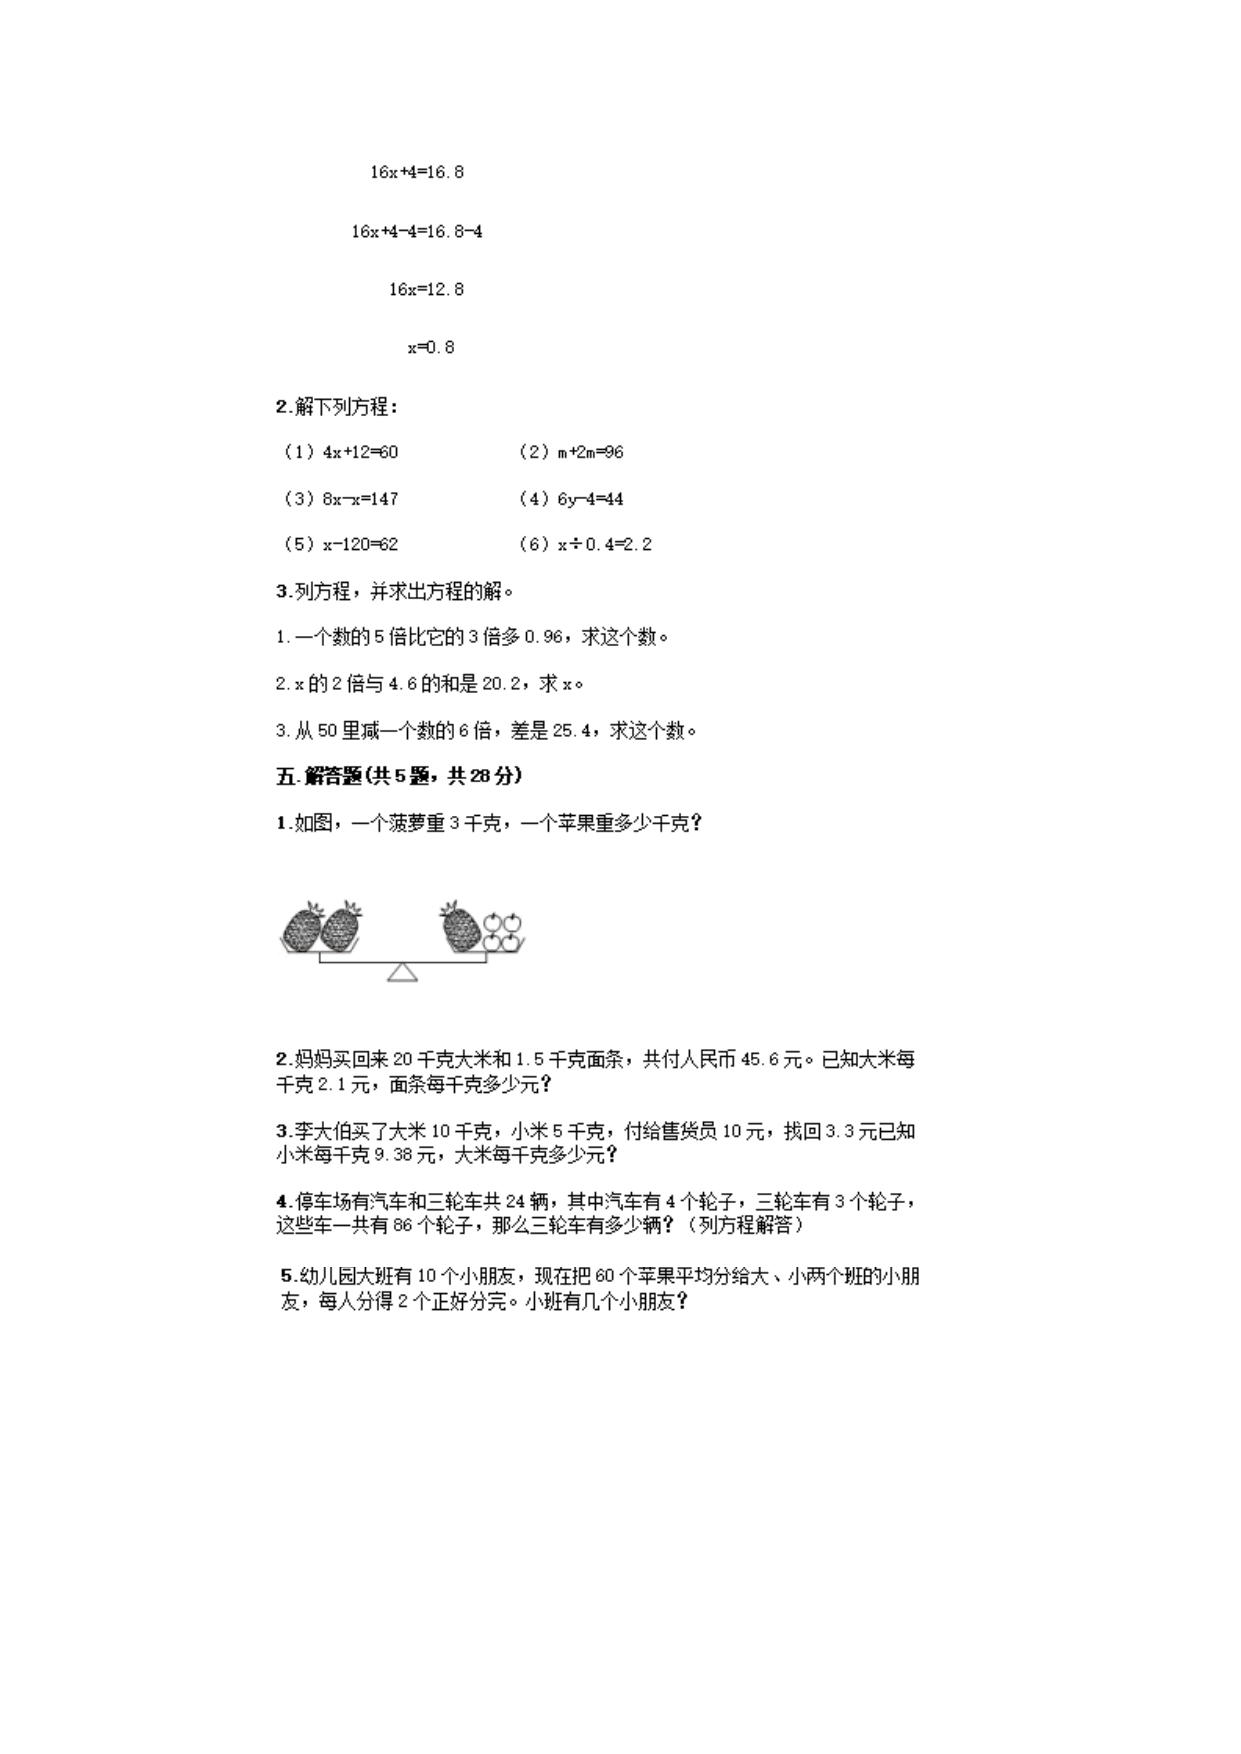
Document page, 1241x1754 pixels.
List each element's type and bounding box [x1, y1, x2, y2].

picture [242, 162, 999, 1239]
picture [257, 1267, 983, 1325]
